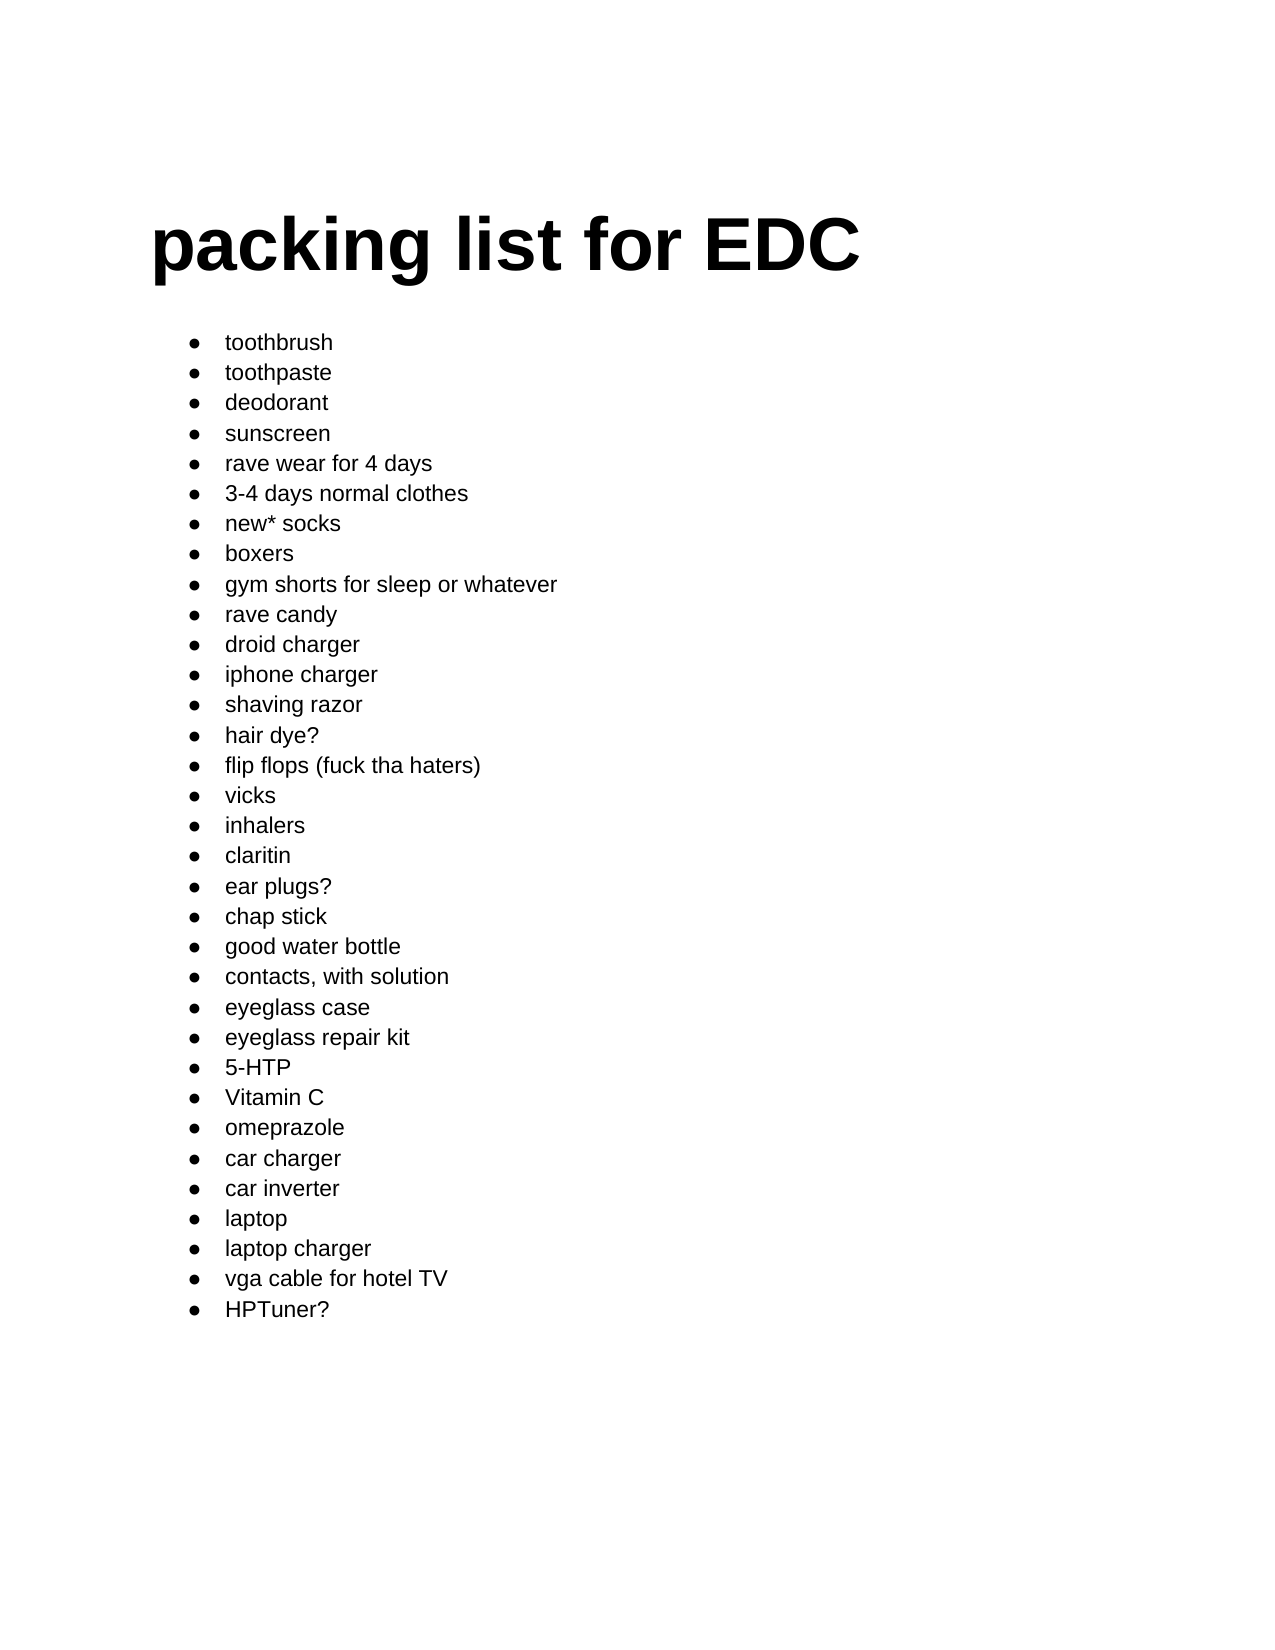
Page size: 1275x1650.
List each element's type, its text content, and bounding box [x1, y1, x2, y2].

list boxers [187, 540, 1125, 567]
list flip flops (fuck tha haters) [187, 752, 1125, 778]
list hair dye? [187, 722, 1125, 748]
list laptop charger [187, 1235, 1125, 1262]
list omeprazole [187, 1114, 1125, 1141]
list 5-HTP [187, 1054, 1125, 1080]
list new* socks [187, 510, 1125, 537]
list Vitamin C [187, 1084, 1125, 1111]
list gym shorts for sleep or whatever [187, 571, 1125, 597]
list rave wear for 4 days [187, 450, 1125, 476]
list chap stick [187, 903, 1125, 929]
list good water bottle [187, 933, 1125, 959]
list toothpaste [187, 359, 1125, 386]
list vga cable for hotel TV [187, 1265, 1125, 1292]
list shaving razor [187, 691, 1125, 718]
list deodorant [187, 389, 1125, 416]
list vicks [187, 782, 1125, 808]
list HPTuner? [187, 1296, 1125, 1322]
list eyeglass repair kit [187, 1024, 1125, 1050]
list laptop [187, 1205, 1125, 1231]
list car inverter [187, 1175, 1125, 1201]
list claritin [187, 842, 1125, 869]
list iphone charger [187, 661, 1125, 688]
list ear plugs? [187, 873, 1125, 899]
list inhalers [187, 812, 1125, 839]
list contacts, with solution [187, 963, 1125, 990]
list droid charger [187, 631, 1125, 657]
list car charger [187, 1144, 1125, 1171]
list sunscreen [187, 419, 1125, 446]
list eyeglass case [187, 993, 1125, 1020]
title packing list for EDC [150, 200, 1125, 286]
list 3-4 days normal clothes [187, 480, 1125, 506]
list rave candy [187, 601, 1125, 627]
list toothbrush [187, 329, 1125, 355]
